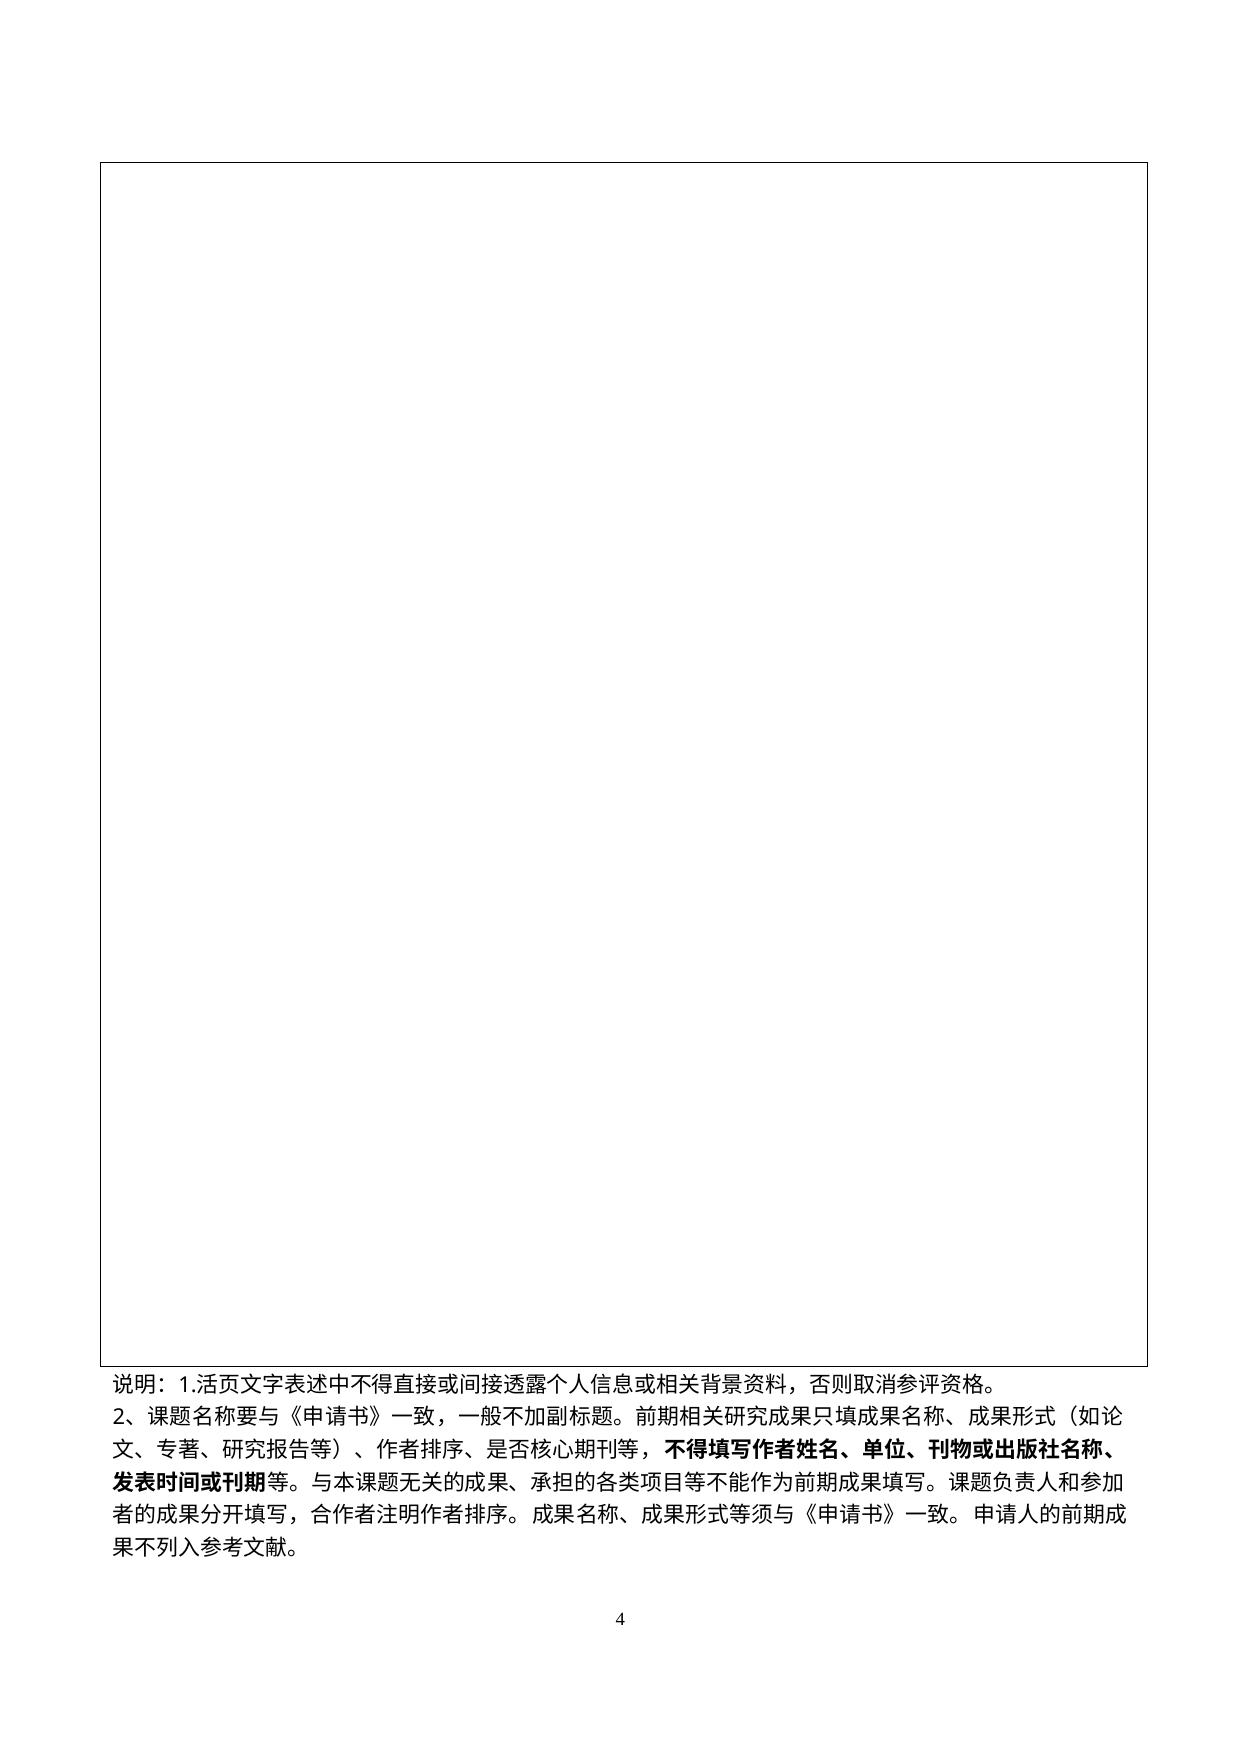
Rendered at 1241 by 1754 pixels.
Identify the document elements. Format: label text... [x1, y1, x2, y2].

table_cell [101, 163, 1147, 1366]
text 2、课题名称要与《申请书》一致，一般不加副标题。前期相关研究成果只填成果名称、成果形式（如论文、专著、研究报告等）、作者排序、是否核心期刊等，不得填写作者姓名、单位、刊物或出版社名称、发表时间或刊期等。与本课题无关的成果、承担的各类项目等不能作为前期成果填写。课题负责人和参加者的成果分开填写，合作者注明作者排序。成果名称、成果形式等须与《申请书》一致。申请人的前期成果不列入参考文献。 [112, 1399, 1128, 1562]
text 说明：1.活页文字表述中不得直接或间接透露个人信息或相关背景资料，否则取消参评资格。 [112, 1367, 1128, 1399]
